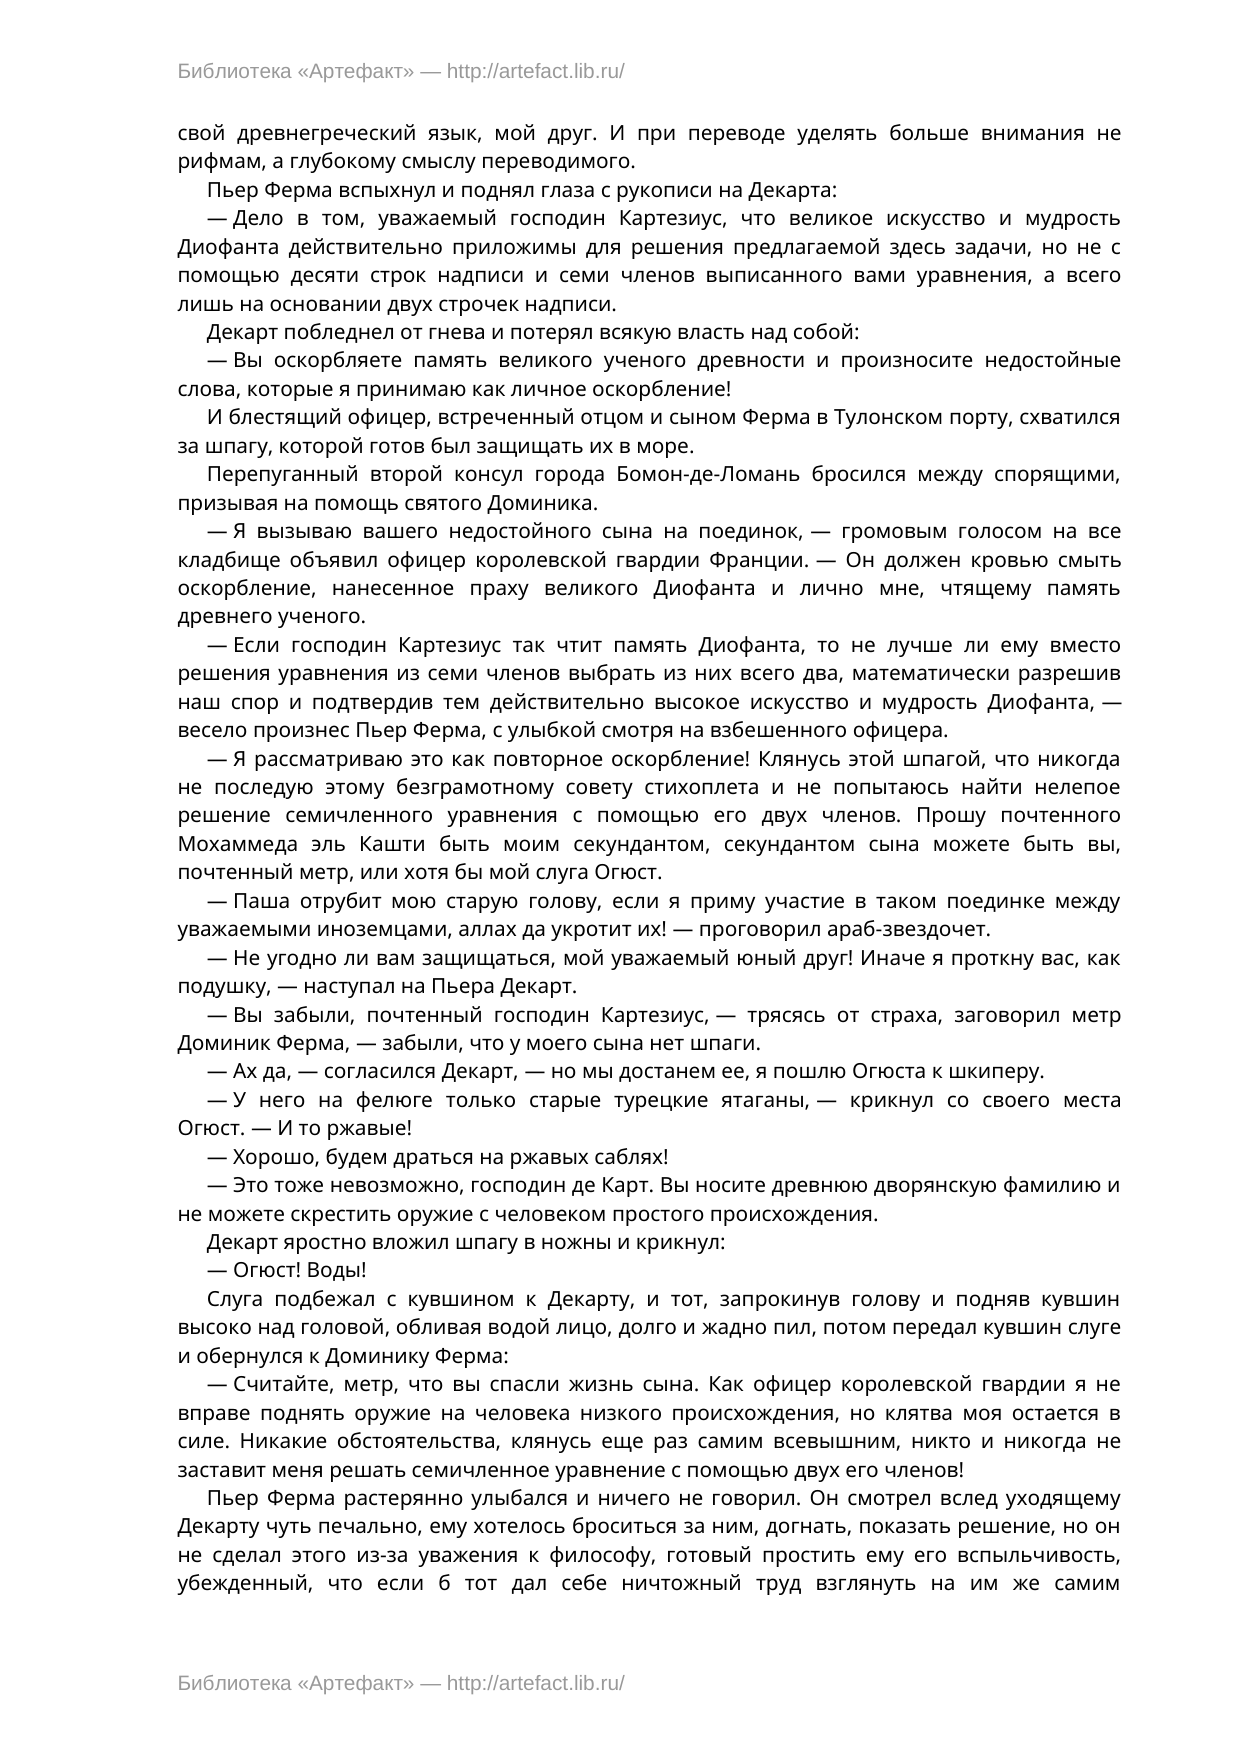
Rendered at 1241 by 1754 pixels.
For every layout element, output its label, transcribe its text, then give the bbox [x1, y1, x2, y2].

text — Считайте, метр, что вы спасли жизнь сына. Как офицер королевской гвардии я не вправе поднять оружие на человека низкого происхождения, но клятва моя остается в силе. Никакие обстоятельства, клянусь еще раз самим всевышним, никто и никогда не заставит меня решать семичленное уравнение с помощью двух его членов! [177, 1369, 1122, 1483]
text — Я вызываю вашего недостойного сына на поединок, — громовым голосом на все кладбище объявил офицер королевской гвардии Франции. — Он должен кровью смыть оскорбление, нанесенное праху великого Диофанта и лично мне, чтящему память древнего ученого. [177, 516, 1122, 630]
text — Если господин Картезиус так чтит память Диофанта, то не лучше ли ему вместо решения уравнения из семи членов выбрать из них всего два, математически разрешив наш спор и подтвердив тем действительно высокое искусство и мудрость Диофанта, — весело произнес Пьер Ферма, с улыбкой смотря на взбешенного офицера. [177, 630, 1122, 744]
text — Я рассматриваю это как повторное оскорбление! Клянусь этой шпагой, что никогда не последую этому безграмотному совету стихоплета и не попытаюсь найти нелепое решение семичленного уравнения с помощью его двух членов. Прошу почтенного Мохаммеда эль Кашти быть моим секундантом, секундантом сына можете быть вы, почтенный метр, или хотя бы мой слуга Огюст. [177, 744, 1122, 886]
text — Паша отрубит мою старую голову, если я приму участие в таком поединке между уважаемыми иноземцами, аллах да укротит их! — проговорил араб-звездочет. [177, 886, 1122, 943]
text — Ах да, — согласился Декарт, — но мы достанем ее, я пошлю Огюста к шкиперу. [177, 1057, 1122, 1085]
text — У него на фелюге только старые турецкие ятаганы, — крикнул со своего места Огюст. — И то ржавые! [177, 1085, 1122, 1142]
text Декарт яростно вложил шпагу в ножны и крикнул: [177, 1227, 1122, 1256]
text — Это тоже невозможно, господин де Карт. Вы носите древнюю дворянскую фамилию и не можете скрестить оружие с человеком простого происхождения. [177, 1170, 1122, 1227]
text Декарт побледнел от гнева и потерял всякую власть над собой: [177, 317, 1122, 346]
text Слуга подбежал с кувшином к Декарту, и тот, запрокинув голову и подняв кувшин высоко над головой, обливая водой лицо, долго и жадно пил, потом передал кувшин слуге и обернулся к Доминику Ферма: [177, 1284, 1122, 1369]
text — Дело в том, уважаемый господин Картезиус, что великое искусство и мудрость Диофанта действительно приложимы для решения предлагаемой здесь задачи, но не с помощью десяти строк надписи и семи членов выписанного вами уравнения, а всего лишь на основании двух строчек надписи. [177, 203, 1122, 317]
text — Вы оскорбляете память великого ученого древности и произносите недостойные слова, которые я принимаю как личное оскорбление! [177, 346, 1122, 402]
text И блестящий офицер, встреченный отцом и сыном Ферма в Тулонском порту, схватился за шпагу, которой готов был защищать их в море. [177, 402, 1122, 459]
text — Огюст! Воды! [177, 1256, 1122, 1284]
text Перепуганный второй консул города Бомон-де-Ломань бросился между спорящими, призывая на помощь святого Доминика. [177, 459, 1122, 516]
text — Хорошо, будем драться на ржавых саблях! [177, 1142, 1122, 1170]
text — Вы забыли, почтенный господин Картезиус, — трясясь от страха, заговорил метр Доминик Ферма, — забыли, что у моего сына нет шпаги. [177, 1000, 1122, 1057]
text Пьер Ферма вспыхнул и поднял глаза с рукописи на Декарта: [177, 175, 1122, 203]
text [177, 118, 1122, 175]
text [177, 1483, 1122, 1597]
text — Не угодно ли вам защищаться, мой уважаемый юный друг! Иначе я проткну вас, как подушку, — наступал на Пьера Декарт. [177, 943, 1122, 1000]
